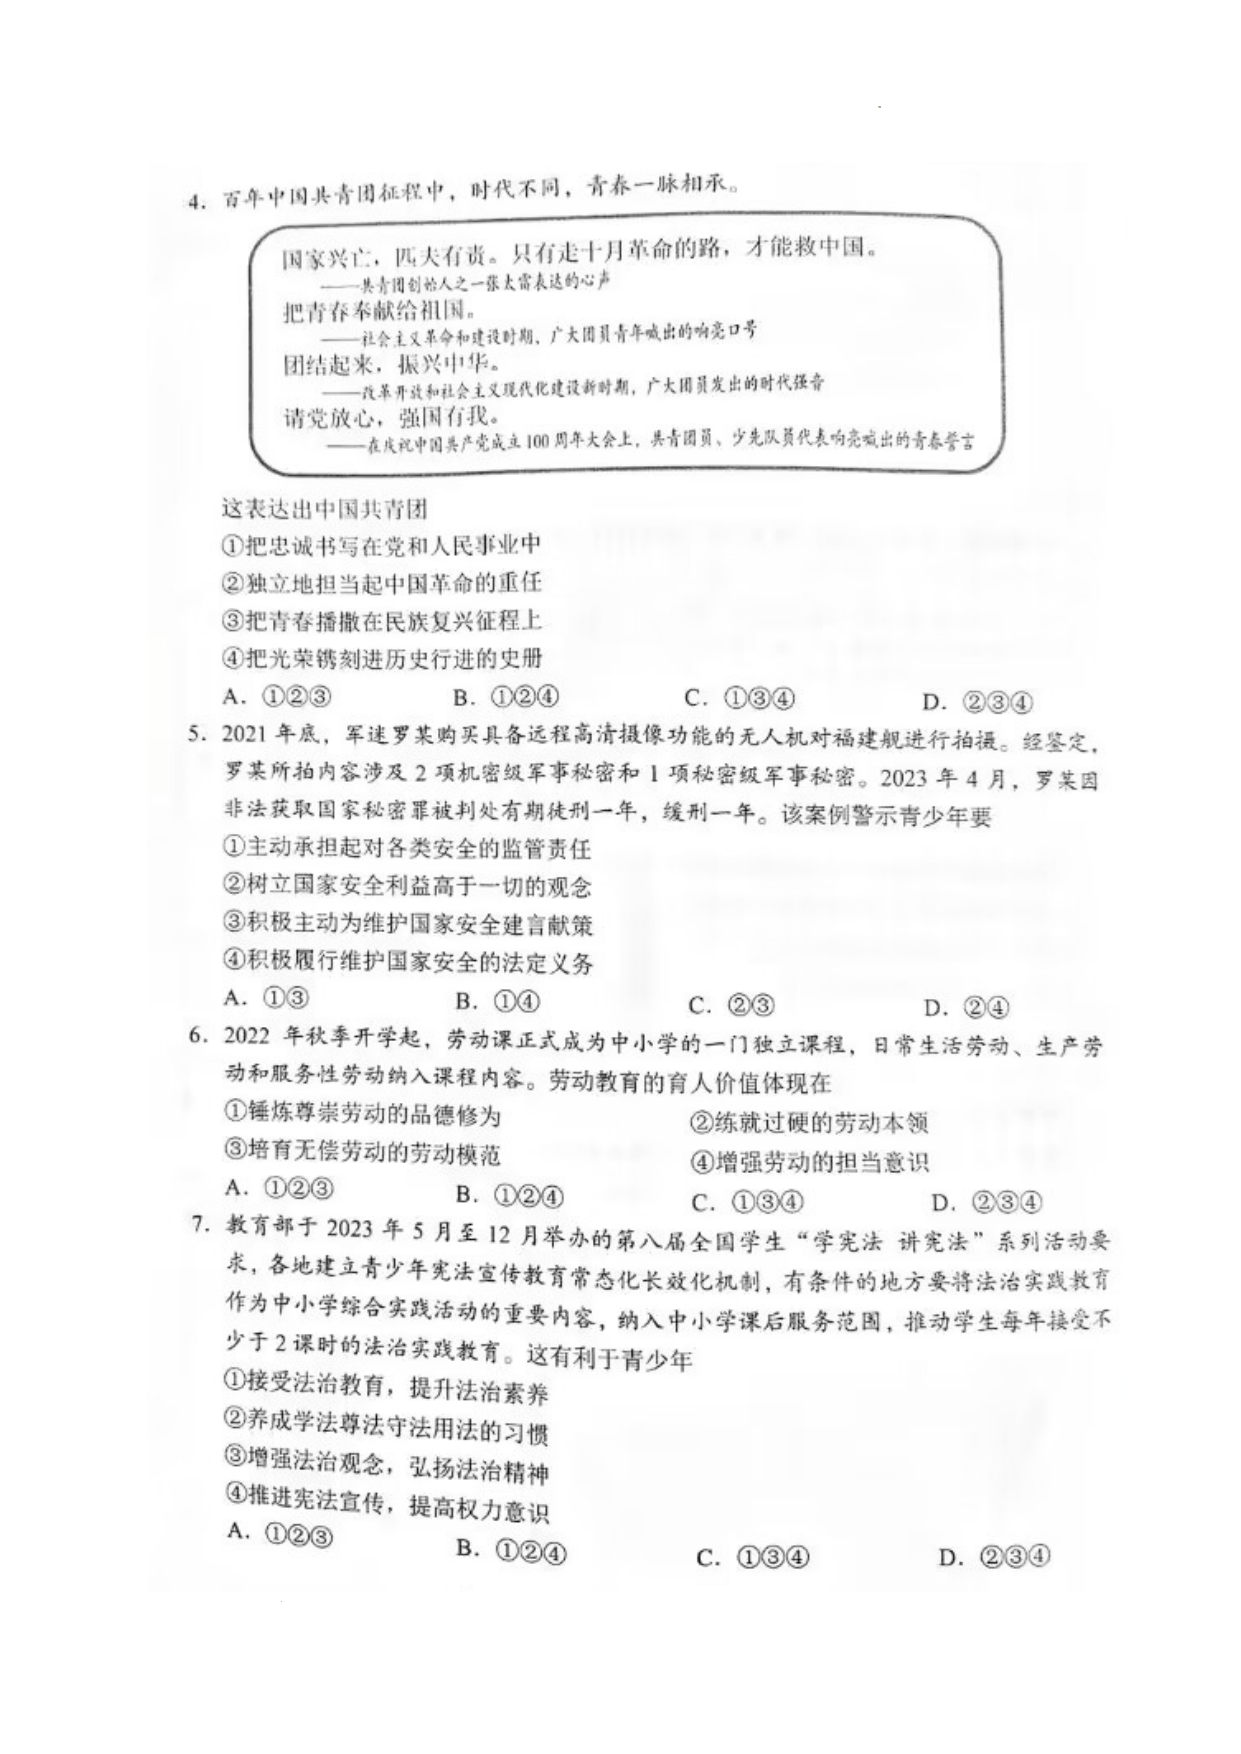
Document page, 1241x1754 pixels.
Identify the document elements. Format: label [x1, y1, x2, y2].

picture [147, 162, 1127, 1592]
